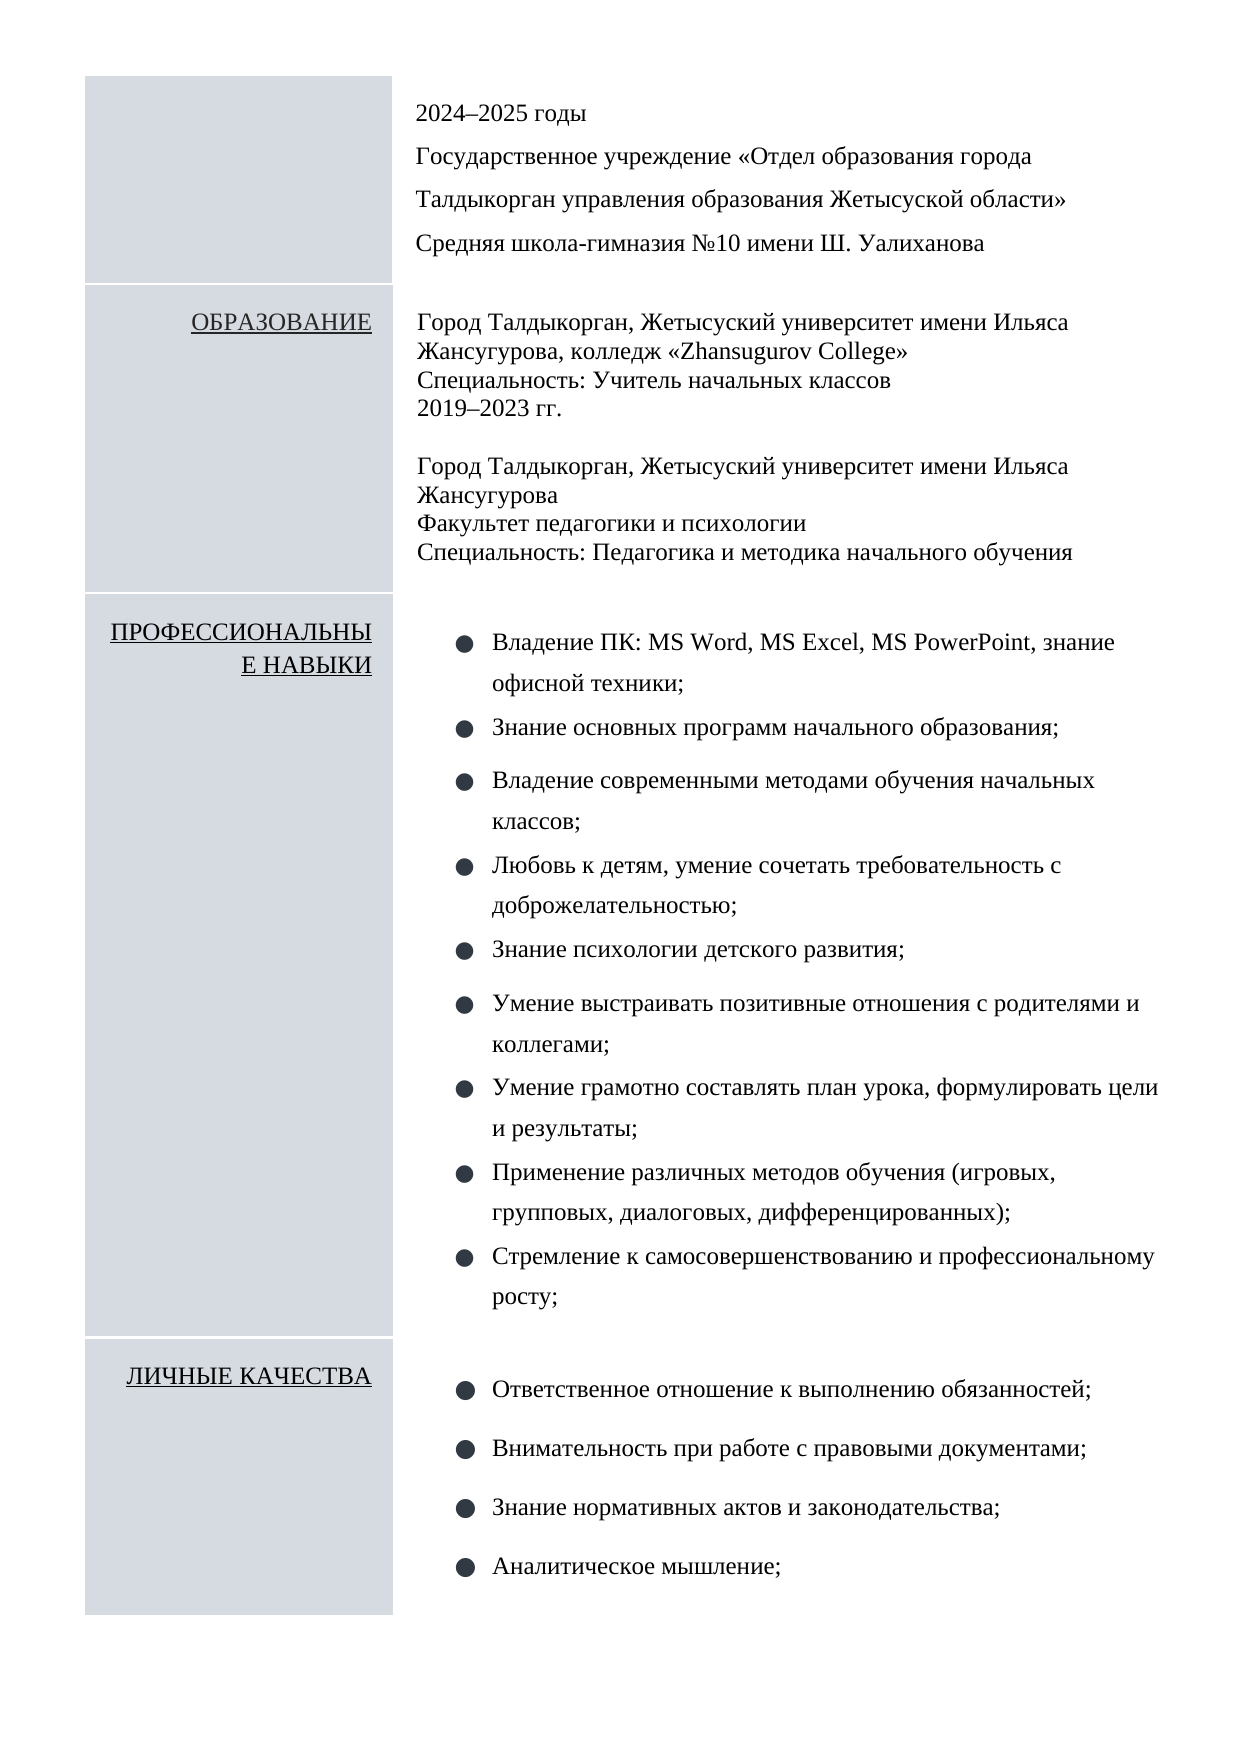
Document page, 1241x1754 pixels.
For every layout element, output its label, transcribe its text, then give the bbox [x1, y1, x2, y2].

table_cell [395, 1339, 1194, 1615]
table_cell ЛИЧНЫЕ КАЧЕСТВА [85, 1339, 393, 1615]
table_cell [85, 76, 392, 283]
table_cell ОБРАЗОВАНИЕ [85, 285, 393, 592]
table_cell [394, 76, 1194, 283]
table_cell Город Талдыкорган, Жетысуский университет имени Ильяса Жансугурова, колледж «Zhansugurov College» Специальность: Учитель начальных классов 2019–2023 гг. Город Талдыкорган, Жетысуский университет имени Ильяса Жансугурова Факультет педагогики и психологии Специальность: Педагогика и методика начального обучения [395, 285, 1194, 592]
table_cell ПРОФЕССИОНАЛЬНЫЕ НАВЫКИ [85, 594, 393, 1336]
table_cell Владение ПК: MS Word, MS Excel, MS PowerPoint, знание офисной техники; Знание основных программ начального образования; Владение современными методами обучения начальных классов; Любовь к детям, умение сочетать требовательность с доброжелательностью; Знание психологии детского развития; Умение выстраивать позитивные отношения с родителями и коллегами; Умение грамотно составлять план урока, формулировать цели и результаты; Применение различных методов обучения (игровых, групповых, диалоговых, дифференцированных); Стремление к самосовершенствованию и профессиональному росту; [395, 594, 1194, 1336]
